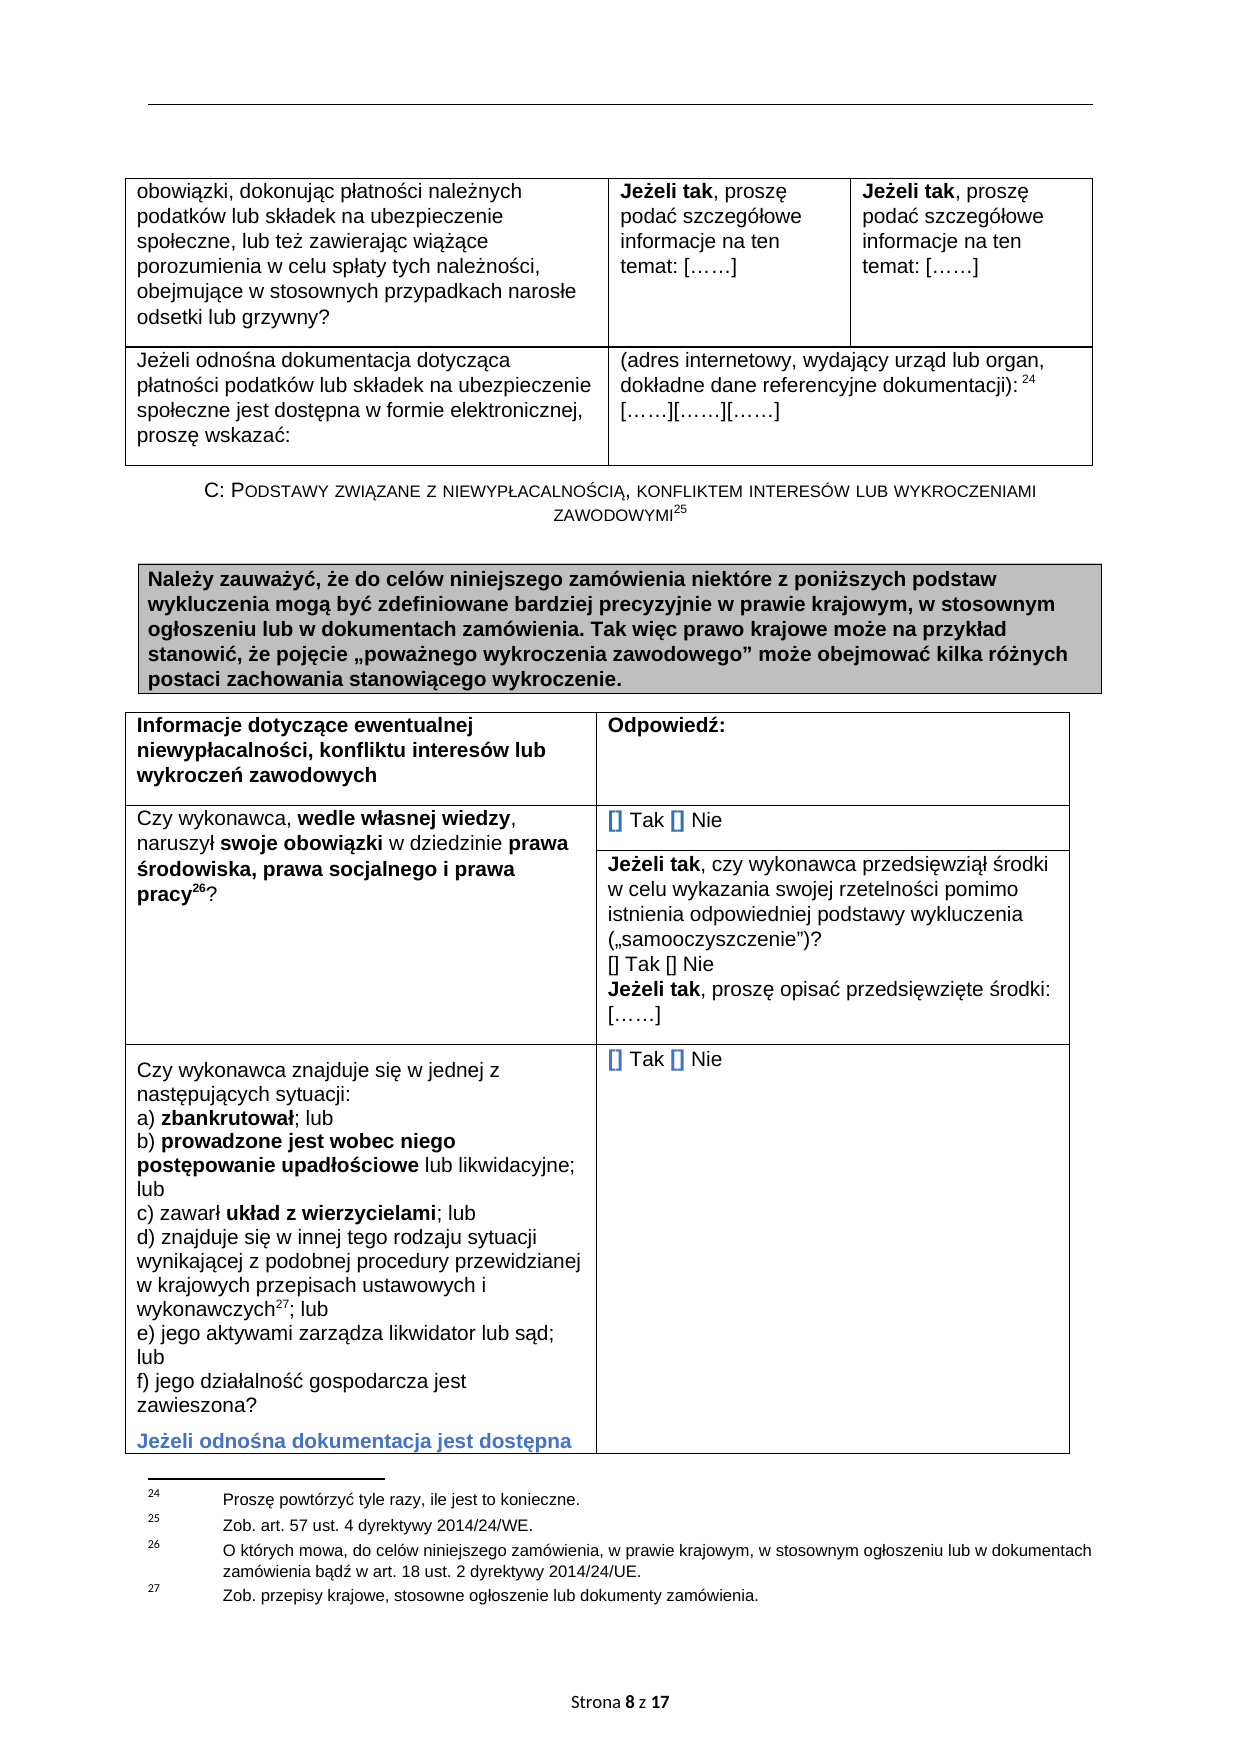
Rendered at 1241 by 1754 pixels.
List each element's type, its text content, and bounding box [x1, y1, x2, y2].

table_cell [126, 1045, 596, 1453]
table_header Odpowiedź: [597, 713, 1069, 805]
table_header Informacje dotyczące ewentualnej niewypłacalności, konfliktu interesów lub wykroczeń zawodowych [126, 713, 596, 805]
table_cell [597, 1045, 1069, 1453]
table_cell Czy wykonawca, wedle własnej wiedzy, naruszył swoje obowiązki w dziedzinie prawa środowiska, prawa socjalnego i prawa pracy? [126, 806, 596, 1044]
table_cell (adres internetowy, wydający urząd lub organ, dokładne dane referencyjne dokumentacji): [……][……][……] [609, 348, 1092, 464]
table_cell Jeżeli odnośna dokumentacja dotycząca płatności podatków lub składek na ubezpieczenie społeczne jest dostępna w formie elektronicznej, proszę wskazać: [126, 348, 608, 464]
text Należy zauważyć, że do celów niniejszego zamówienia niektóre z poniższych podstaw wykluczenia mogą być zdefiniowane bardziej precyzyjnie w prawie krajowym, w stosownym ogłoszeniu lub w dokumentach zamówienia. Tak więc prawo krajowe może na przykład stanowić, że pojęcie „poważnego wykroczenia zawodowego” może obejmować kilka różnych postaci zachowania stanowiącego wykroczenie. [139, 565, 1101, 693]
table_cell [609, 179, 850, 346]
title C: Podstawy związane z niewypłacalnością, konfliktem interesów lub wykroczeniami zawodowymi [148, 478, 1093, 526]
table_cell Jeżeli tak, czy wykonawca przedsięwziął środki w celu wykazania swojej rzetelności pomimo istnienia odpowiedniej podstawy wykluczenia („samooczyszczenie”)? [] Tak [] Nie Jeżeli tak, proszę opisać przedsięwzięte środki: [……] [597, 851, 1069, 1044]
table_cell [] Tak [] Nie [597, 806, 1069, 850]
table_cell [851, 179, 1092, 346]
